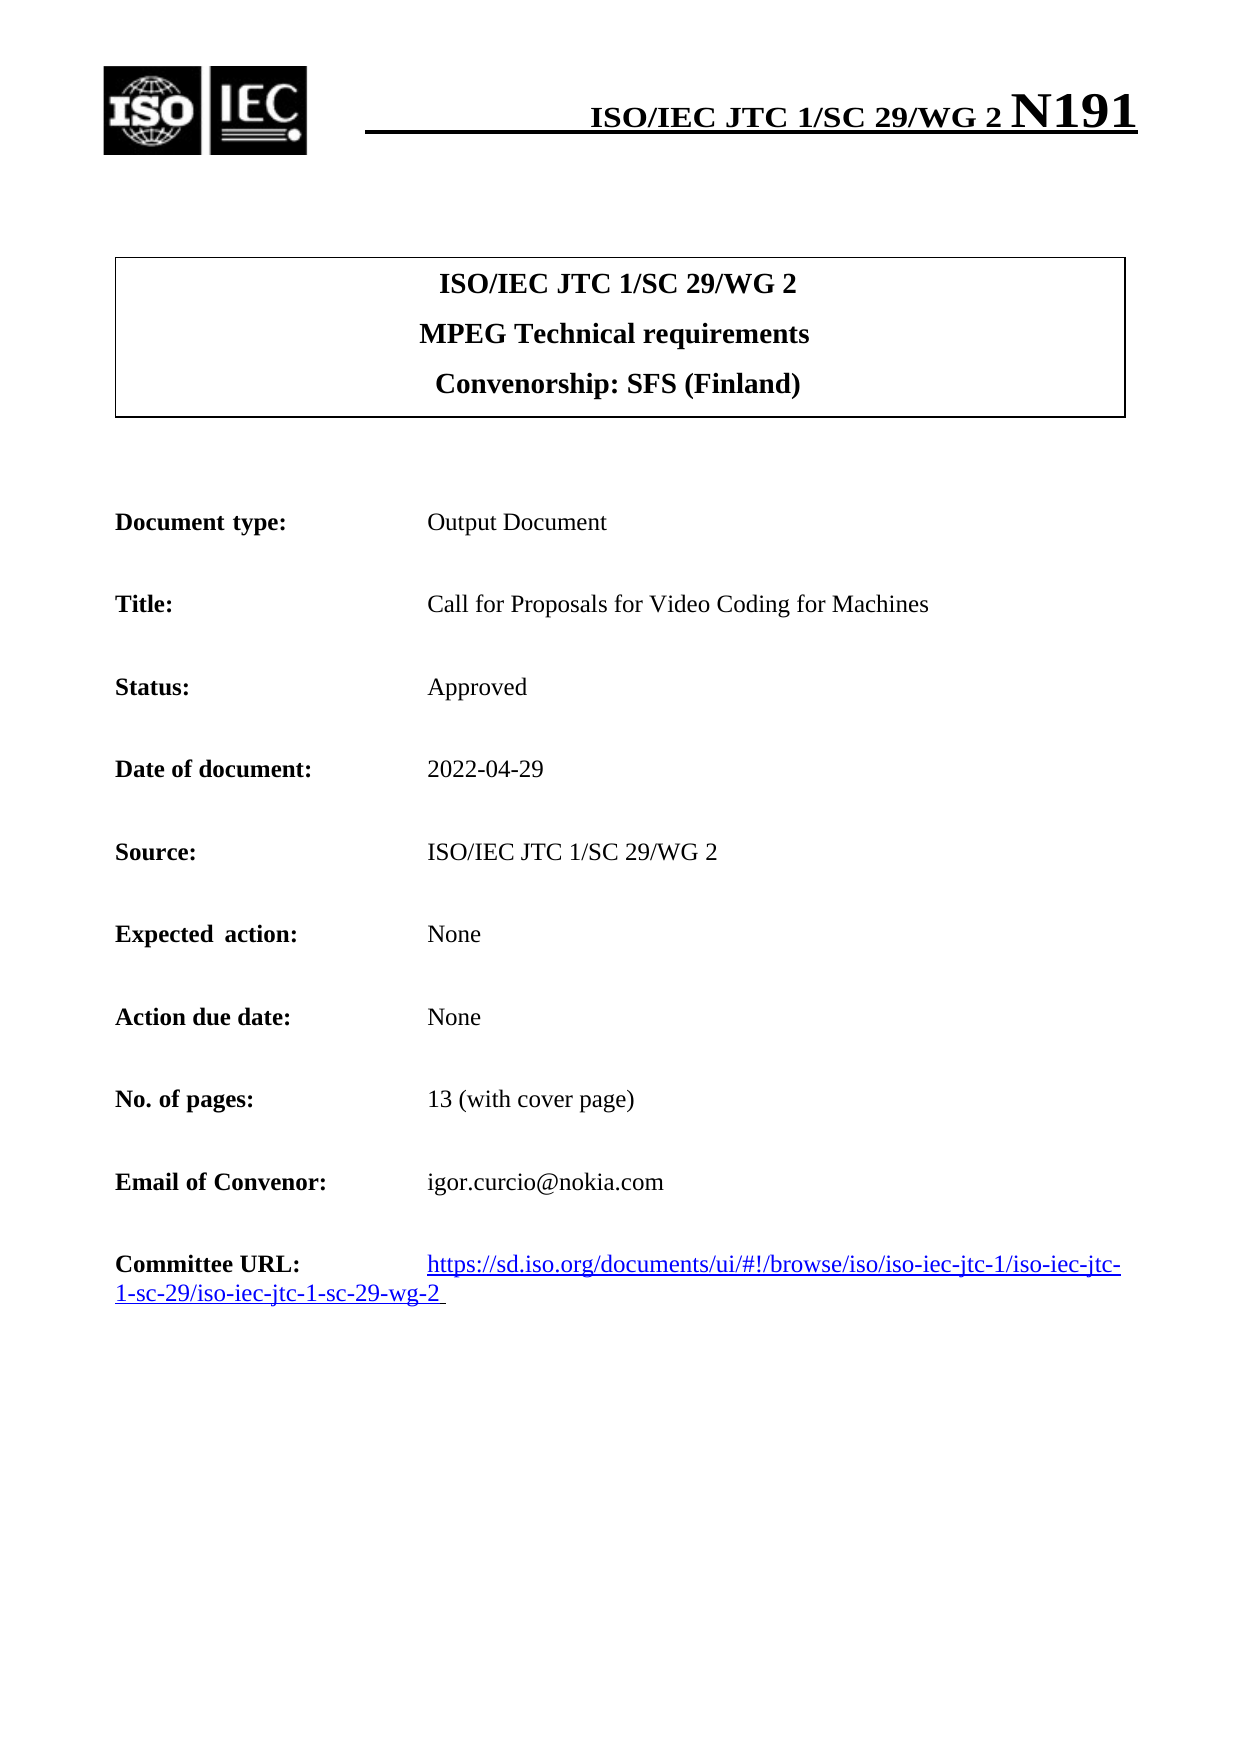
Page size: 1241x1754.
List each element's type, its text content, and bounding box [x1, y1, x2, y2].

text Status: Approved [115, 672, 1138, 701]
picture [103, 66, 308, 155]
text Action due date: None [115, 1002, 1138, 1031]
text Email of Convenor: igor.curcio@nokia.com [115, 1167, 1138, 1196]
text Document type: Output Document [115, 507, 1138, 536]
title ISO/IEC JTC 1/SC 29/WG 2 N191 [308, 81, 1138, 139]
text Title: Call for Proposals for Video Coding for Machines [115, 589, 1138, 618]
text Committee URL: https://sd.iso.org/documents/ui/#!/browse/iso/iso-iec-jtc-1/iso-iec-jtc-1-sc-29/iso-iec-jtc-1-sc-29-wg-2 [115, 1249, 1138, 1307]
text No. of pages: 12 (with cover page) [115, 1084, 1138, 1113]
text Expected action: None [115, 919, 1138, 948]
text Date of document: 2022-04-29 [115, 754, 1138, 783]
text Source: ISO/IEC JTC 1/SC 29/WG 2 [115, 837, 1138, 866]
